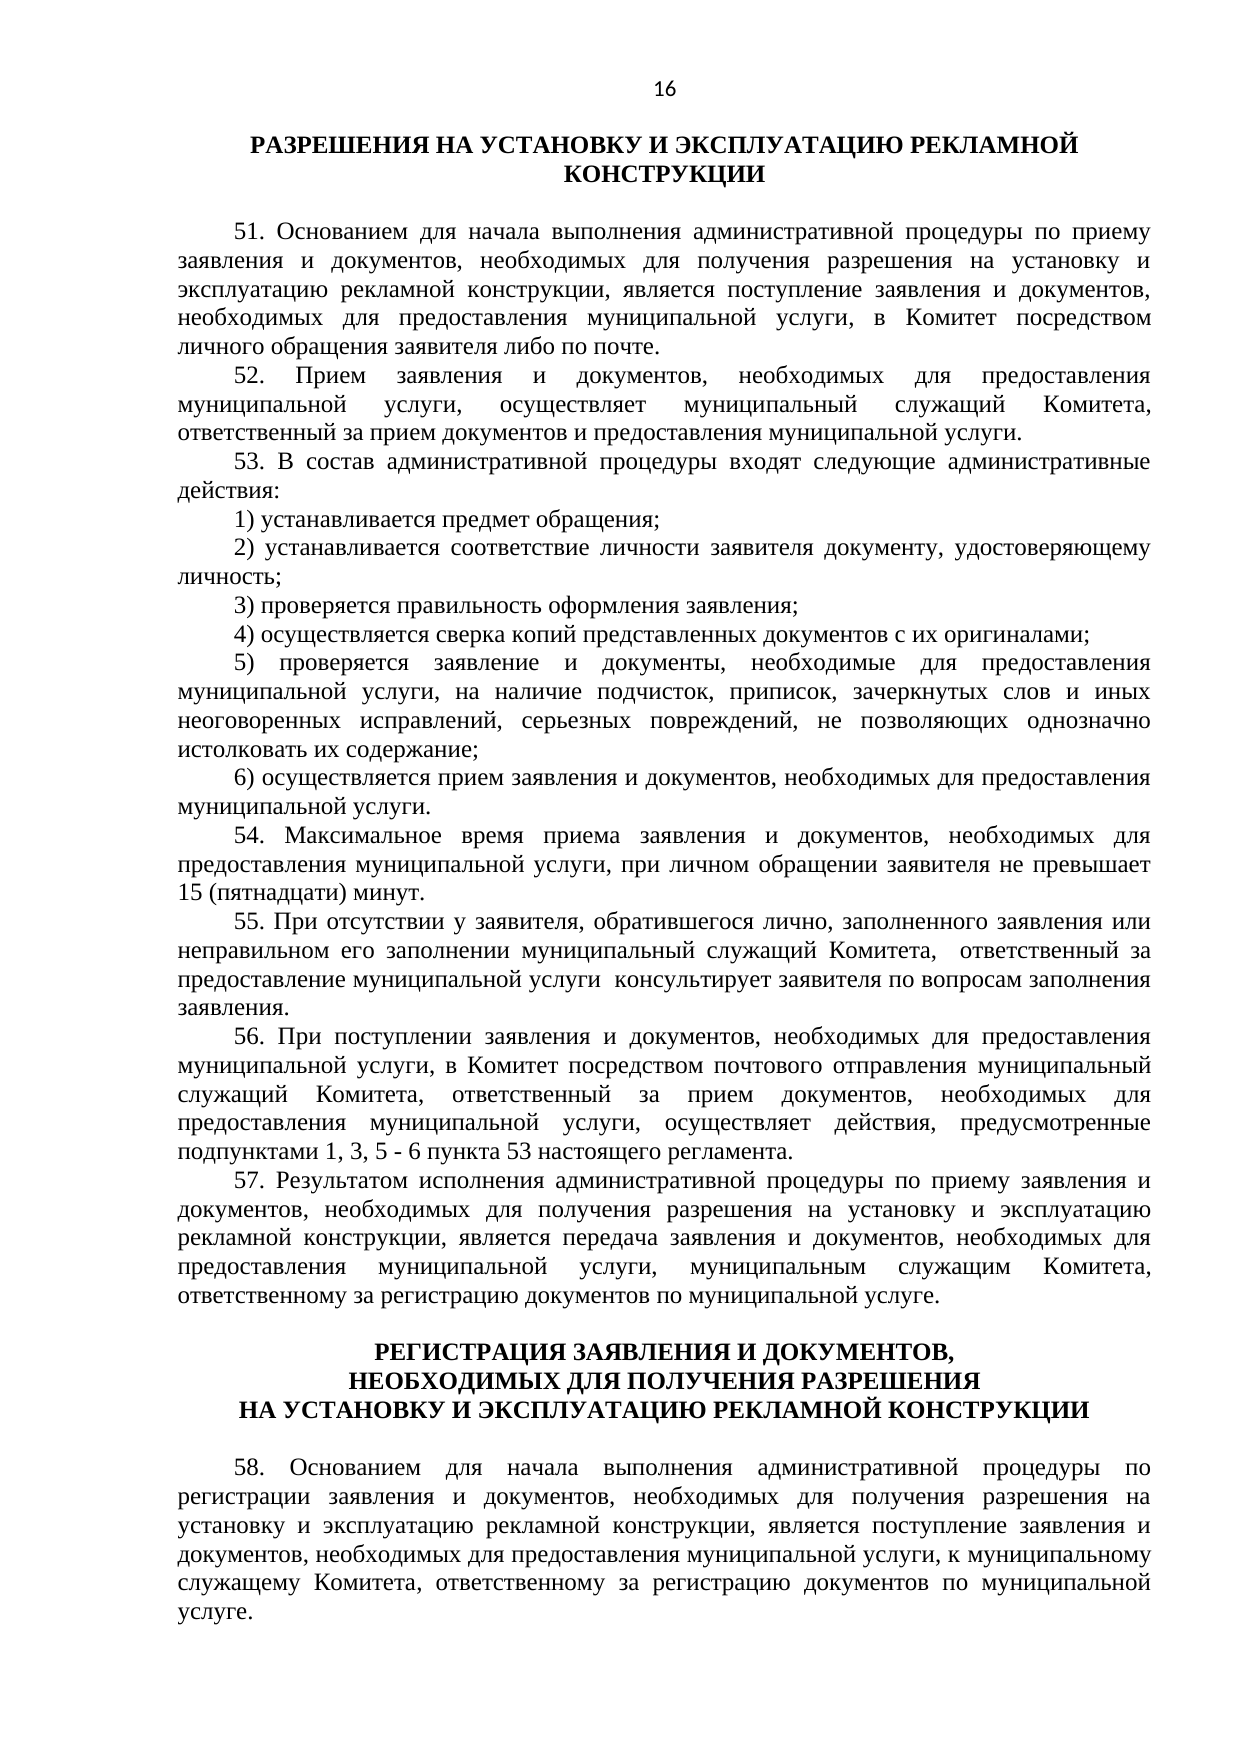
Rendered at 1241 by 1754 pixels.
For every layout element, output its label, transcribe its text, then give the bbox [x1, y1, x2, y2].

text 5) проверяется заявление и документы, необходимые для предоставления муниципальной услуги, на наличие подчисток, приписок, зачеркнутых слов и иных неоговоренных исправлений, серьезных повреждений, не позволяющих однозначно истолковать их содержание; [177, 647, 1152, 762]
text 56. При поступлении заявления и документов, необходимых для предоставления муниципальной услуги, в Комитет посредством почтового отправления муниципальный служащий Комитета, ответственный за прием документов, необходимых для предоставления муниципальной услуги, осуществляет действия, предусмотренные подпунктами 1, 3, 5 - 6 пункта 53 настоящего регламента. [177, 1021, 1152, 1165]
text 51. Основанием для начала выполнения административной процедуры по приему заявления и документов, необходимых для получения разрешения на установку и эксплуатацию рекламной конструкции, является поступление заявления и документов, необходимых для предоставления муниципальной услуги, в Комитет посредством личного обращения заявителя либо по почте. [177, 216, 1152, 360]
title РЕГИСТРАЦИЯ ЗАЯВЛЕНИЯ И ДОКУМЕНТОВ, [177, 1337, 1152, 1366]
text 3) проверяется правильность оформления заявления; [177, 590, 1152, 619]
text 2) устанавливается соответствие личности заявителя документу, удостоверяющему личность; [177, 532, 1152, 590]
text 52. Прием заявления и документов, необходимых для предоставления муниципальной услуги, осуществляет муниципальный служащий Комитета, ответственный за прием документов и предоставления муниципальной услуги. [177, 360, 1152, 446]
text 58. Основанием для начала выполнения административной процедуры по регистрации заявления и документов, необходимых для получения разрешения на установку и эксплуатацию рекламной конструкции, является поступление заявления и документов, необходимых для предоставления муниципальной услуги, к муниципальному служащему Комитета, ответственному за регистрацию документов по муниципальной услуге. [177, 1452, 1152, 1625]
text 6) осуществляется прием заявления и документов, необходимых для предоставления муниципальной услуги. [177, 762, 1152, 820]
title НЕОБХОДИМЫХ ДЛЯ ПОЛУЧЕНИЯ РАЗРЕШЕНИЯ [177, 1366, 1152, 1395]
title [177, 130, 1152, 187]
text 1) устанавливается предмет обращения; [177, 504, 1152, 532]
text 54. Максимальное время приема заявления и документов, необходимых для предоставления муниципальной услуги, при личном обращении заявителя не превышает 15 (пятнадцати) минут. [177, 820, 1152, 906]
text 4) осуществляется сверка копий представленных документов с их оригиналами; [177, 619, 1152, 647]
text 55. При отсутствии у заявителя, обратившегося лично, заполненного заявления или неправильном его заполнении муниципальный служащий Комитета, ответственный за предоставление муниципальной услуги консультирует заявителя по вопросам заполнения заявления. [177, 906, 1152, 1021]
text 57. Результатом исполнения административной процедуры по приему заявления и документов, необходимых для получения разрешения на установку и эксплуатацию рекламной конструкции, является передача заявления и документов, необходимых для предоставления муниципальной услуги, муниципальным служащим Комитета, ответственному за регистрацию документов по муниципальной услуге. [177, 1165, 1152, 1309]
text 53. В состав административной процедуры входят следующие административные действия: [177, 446, 1152, 504]
title НА УСТАНОВКУ И ЭКСПЛУАТАЦИЮ РЕКЛАМНОЙ КОНСТРУКЦИИ [177, 1395, 1152, 1424]
